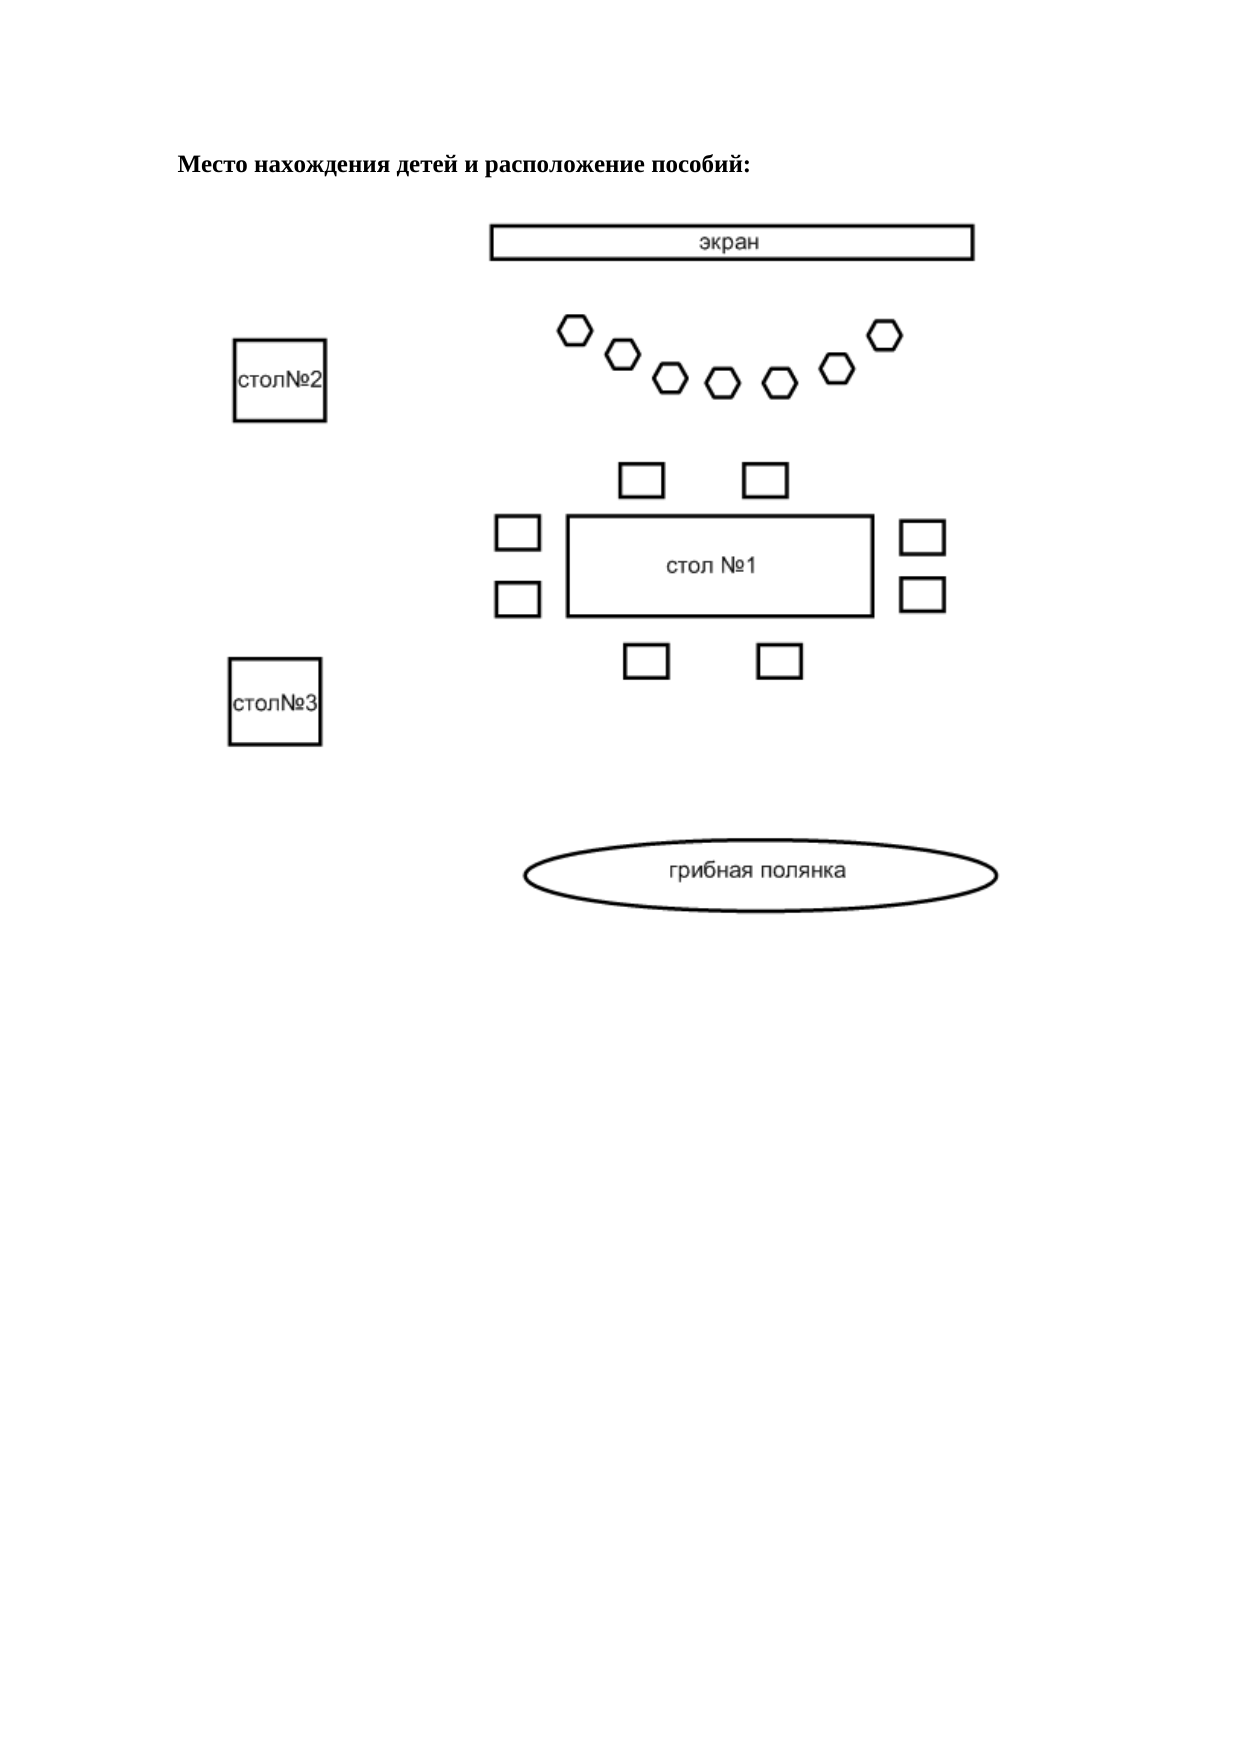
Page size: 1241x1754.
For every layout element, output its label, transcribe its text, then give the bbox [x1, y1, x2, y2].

picture [177, 211, 1152, 942]
text Место нахождения детей и расположение пособий: [177, 149, 1152, 178]
